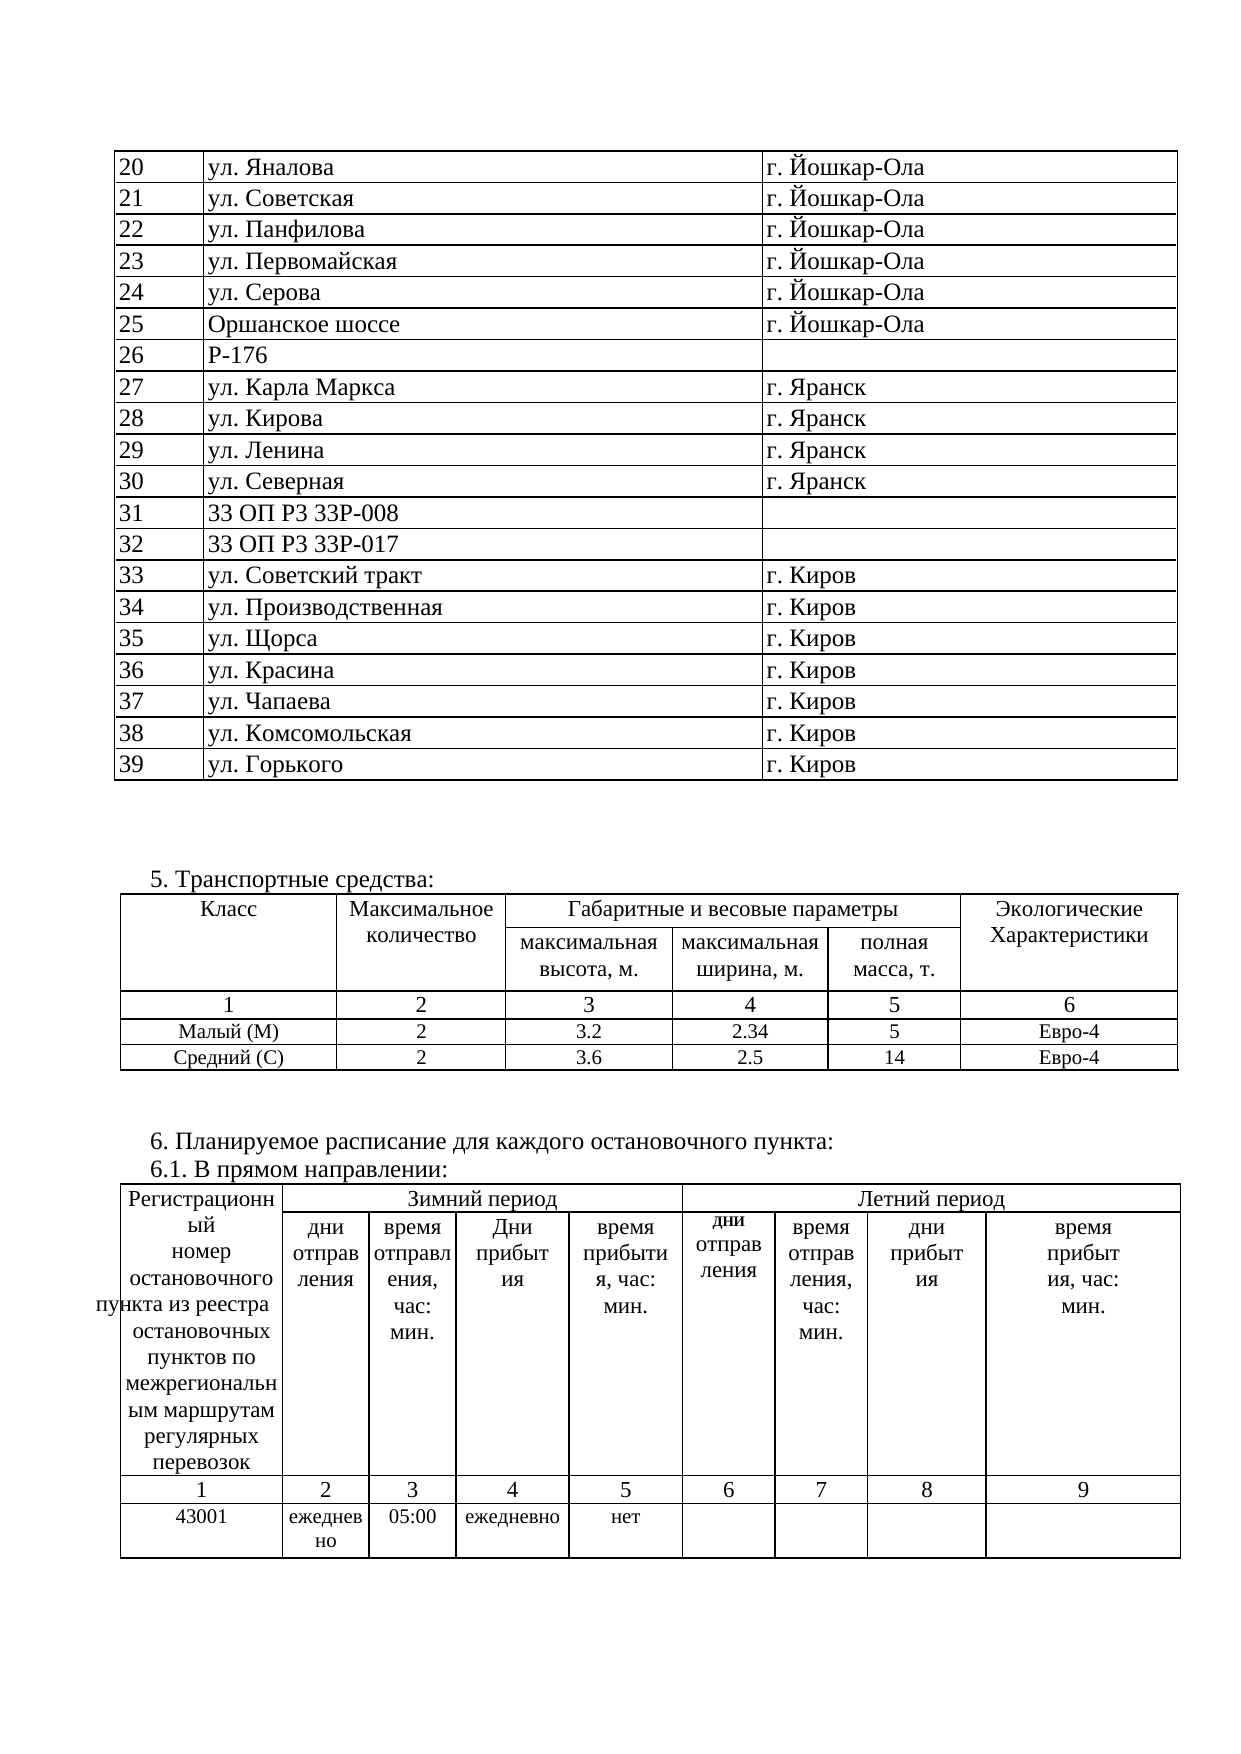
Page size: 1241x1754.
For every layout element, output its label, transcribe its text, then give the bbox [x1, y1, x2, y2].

table_cell 2 [337, 992, 505, 1018]
table_cell [987, 1504, 1180, 1557]
table_cell ул. Производственная [204, 592, 762, 622]
table_cell ул. Яналова [204, 152, 762, 181]
table_cell 36 [115, 654, 203, 685]
table_cell ежедневно [283, 1504, 368, 1557]
table_cell ул. Первомайская [204, 246, 762, 276]
table_cell 27 [115, 371, 203, 402]
table_cell Евро-4 [961, 1020, 1177, 1043]
table_cell 5 [829, 992, 960, 1018]
table_cell 3 [506, 992, 672, 1018]
table_cell 8 [868, 1476, 985, 1503]
table_cell ул. Чапаева [204, 686, 762, 716]
table_cell Малый (М) [121, 1020, 336, 1043]
table_cell 34 [115, 591, 203, 622]
table_cell время прибыт ия, час: мин. [987, 1213, 1180, 1475]
table_cell 37 [115, 686, 203, 716]
table_cell г. Киров [763, 748, 1177, 779]
table_header Класс [121, 895, 336, 990]
table_cell максимальная высота, м. [506, 928, 672, 990]
table_cell полная масса, т. [829, 928, 960, 990]
table_cell 2 [283, 1476, 368, 1503]
table_cell Р-176 [204, 340, 762, 370]
table_cell г. Киров [763, 716, 1177, 748]
table_cell 33 [115, 560, 203, 590]
table_cell [763, 528, 1177, 559]
table_cell 31 [115, 497, 203, 527]
table_cell 1 [121, 992, 336, 1018]
table_cell 38 [115, 717, 203, 748]
table_cell г. Яранск [763, 370, 1177, 402]
table_cell 2.5 [673, 1045, 827, 1069]
table_cell 6 [683, 1476, 774, 1503]
table_cell 30 [115, 466, 203, 496]
table_header Экологические Характеристики [961, 895, 1177, 990]
table_cell Евро-4 [961, 1045, 1177, 1069]
table_cell дни прибыт ия [868, 1213, 985, 1475]
table_cell Средний (С) [121, 1045, 336, 1069]
table_cell 2 [337, 1045, 505, 1069]
table_cell г. Йошкар-Ола [763, 244, 1177, 276]
table_cell [763, 496, 1177, 527]
table_cell г. Киров [763, 559, 1177, 590]
table_cell г. Йошкар-Ола [763, 276, 1177, 307]
table_cell 33 ОП Р3 33Р-017 [204, 529, 762, 559]
table_cell ул. Ленина [204, 435, 762, 464]
table_cell 05:00 [370, 1504, 455, 1557]
table_cell ул. Комсомольская [204, 718, 762, 748]
table_cell время отправ ления, час: мин. [776, 1213, 867, 1475]
table_cell 4 [673, 992, 827, 1018]
table_cell 5 [829, 1020, 960, 1043]
table_cell г. Киров [763, 653, 1177, 685]
table_cell ул. Серова [204, 277, 762, 307]
table_cell г. Киров [763, 590, 1177, 622]
table_cell г. Йошкар-Ола [763, 307, 1177, 339]
table_cell [763, 339, 1177, 370]
table_cell г. Яранск [763, 402, 1177, 433]
text 5. Транспортные средства: [150, 864, 1090, 893]
table_cell 6 [961, 992, 1177, 1018]
table_cell ул. Щорса [204, 623, 762, 653]
table_cell 24 [115, 277, 203, 307]
table_cell г. Йошкар-Ола [763, 152, 1177, 181]
table_cell время прибыти я, час: мин. [570, 1213, 682, 1475]
text 6. Планируемое расписание для каждого остановочного пункта: [150, 1126, 1090, 1154]
table_cell [868, 1504, 985, 1557]
table_cell 4 [457, 1476, 568, 1503]
table_cell 3 [370, 1476, 455, 1503]
table_cell 32 [115, 529, 203, 559]
table_header Максимальное количество [337, 895, 505, 990]
table_cell 25 [115, 308, 203, 339]
table_cell дни отправ ления [283, 1213, 368, 1475]
table_cell 14 [829, 1045, 960, 1069]
table_cell 2.34 [673, 1020, 827, 1043]
table_cell г. Киров [763, 685, 1177, 716]
table_cell г. Йошкар-Ола [763, 213, 1177, 244]
table_cell ул. Советская [204, 183, 762, 213]
table_cell ул. Северная [204, 466, 762, 496]
table_cell 7 [776, 1476, 867, 1503]
table_cell 21 [115, 183, 203, 213]
table_cell 3.6 [506, 1045, 672, 1069]
table_header Габаритные и весовые параметры [506, 895, 960, 927]
table_cell 3.2 [506, 1020, 672, 1043]
table_cell 2 [337, 1020, 505, 1043]
table_cell г. Йошкар-Ола [763, 181, 1177, 213]
table_cell 20 [115, 152, 203, 181]
table_cell 35 [115, 623, 203, 653]
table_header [121, 1185, 282, 1475]
table_header Летний период [683, 1185, 1180, 1211]
table_cell 43001 [121, 1504, 282, 1557]
table_cell 23 [115, 245, 203, 276]
table_cell Оршанское шоссе [204, 309, 762, 339]
table_cell ул. Красина [204, 655, 762, 685]
table_cell максимальная ширина, м. [673, 928, 827, 990]
table_cell ул. Кирова [204, 403, 762, 433]
table_cell 22 [115, 214, 203, 244]
table_cell 39 [115, 749, 203, 779]
table_cell ул. Панфилова [204, 215, 762, 244]
table_cell 28 [115, 403, 203, 433]
table_cell ул. Советский тракт [204, 561, 762, 590]
table_cell 5 [570, 1476, 682, 1503]
table_cell г. Яранск [763, 465, 1177, 496]
table_cell время отправл ения, час: мин. [370, 1213, 455, 1475]
table_cell ежедневно [457, 1504, 568, 1557]
table_cell г. Яранск [763, 433, 1177, 464]
table_cell [776, 1504, 867, 1557]
table_cell 33 ОП Р3 33Р-008 [204, 498, 762, 527]
table_cell нет [570, 1504, 682, 1557]
table_cell ДНИ отправ ления [683, 1213, 774, 1475]
table_cell 9 [987, 1476, 1180, 1503]
table_cell 1 [121, 1476, 282, 1503]
table_cell ул. Горького [204, 749, 762, 779]
table_cell 26 [115, 340, 203, 370]
table_cell г. Киров [763, 622, 1177, 653]
table_cell 29 [115, 434, 203, 464]
table_header Зимний период [283, 1185, 682, 1211]
table_cell ул. Карла Маркса [204, 372, 762, 402]
text 6.1. В прямом направлении: [150, 1154, 1090, 1183]
table_cell Дни прибыт ия [457, 1213, 568, 1475]
table_cell [683, 1504, 774, 1557]
